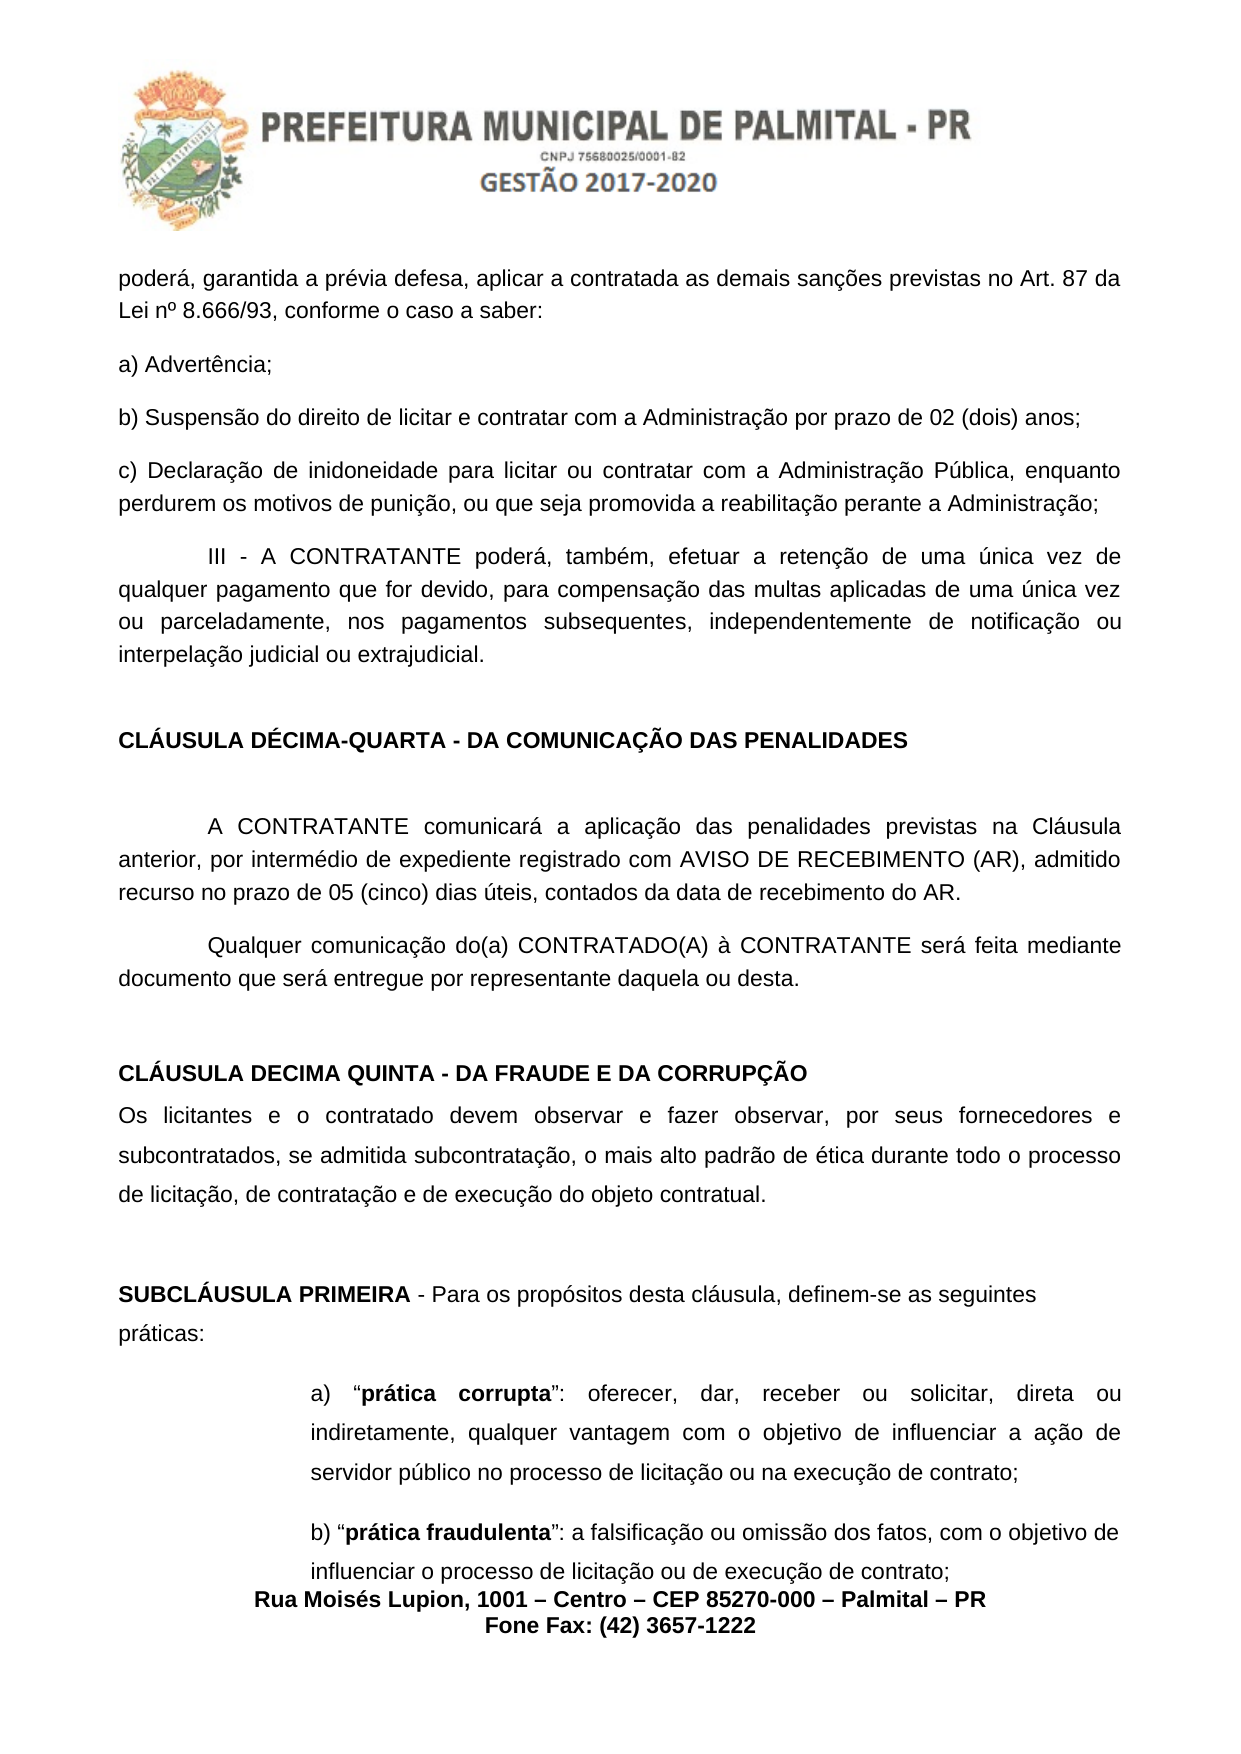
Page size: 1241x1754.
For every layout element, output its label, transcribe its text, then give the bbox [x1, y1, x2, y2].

text b) “prática fraudulenta”: a falsificação ou omissão dos fatos, com o objetivo de influenciar o processo de licitação ou de execução de contrato; [310, 1518, 1122, 1584]
text c) Declaração de inidoneidade para licitar ou contratar com a Administração Pública, enquanto perdurem os motivos de punição, ou que seja promovida a reabilitação perante a Administração; [118, 450, 1122, 516]
text A CONTRATANTE comunicará a aplicação das penalidades previstas na Cláusula anterior, por intermédio de expediente registrado com AVISO DE RECEBIMENTO (AR), admitido recurso no prazo de 05 (cinco) dias úteis, contados da data de recebimento do AR. [118, 807, 1122, 905]
text Qualquer comunicação do(a) CONTRATADO(A) à CONTRATANTE será feita mediante documento que será entregue por representante daquela ou desta. [118, 925, 1122, 991]
text CLÁUSULA DECIMA QUINTA - DA FRAUDE E DA CORRUPÇÃO [118, 1060, 1122, 1086]
text III - A CONTRATANTE poderá, também, efetuar a retenção de uma única vez de qualquer pagamento que for devido, para compensação das multas aplicadas de uma única vez ou parceladamente, nos pagamentos subsequentes, independentemente de notificação ou interpelação judicial ou extrajudicial. [118, 536, 1122, 667]
text CLÁUSULA DÉCIMA-QUARTA - DA COMUNICAÇÃO DAS PENALIDADES [118, 721, 1122, 753]
text a) “prática corrupta”: oferecer, dar, receber ou solicitar, direta ou indiretamente, qualquer vantagem com o objetivo de influenciar a ação de servidor público no processo de licitação ou na execução de contrato; [310, 1380, 1122, 1485]
text b) Suspensão do direito de licitar e contratar com a Administração por prazo de 02 (dois) anos; [118, 397, 1122, 430]
picture [118, 59, 1004, 231]
text SUBCLÁUSULA PRIMEIRA - Para os propósitos desta cláusula, definem-se as seguintes práticas: [118, 1241, 1122, 1346]
text a) Advertência; [118, 344, 1122, 377]
text Os licitantes e o contratado devem observar e fazer observar, por seus fornecedores e subcontratados, se admitida subcontratação, o mais alto padrão de ética durante todo o processo de licitação, de contratação e de execução do objeto contratual. [118, 1102, 1122, 1208]
